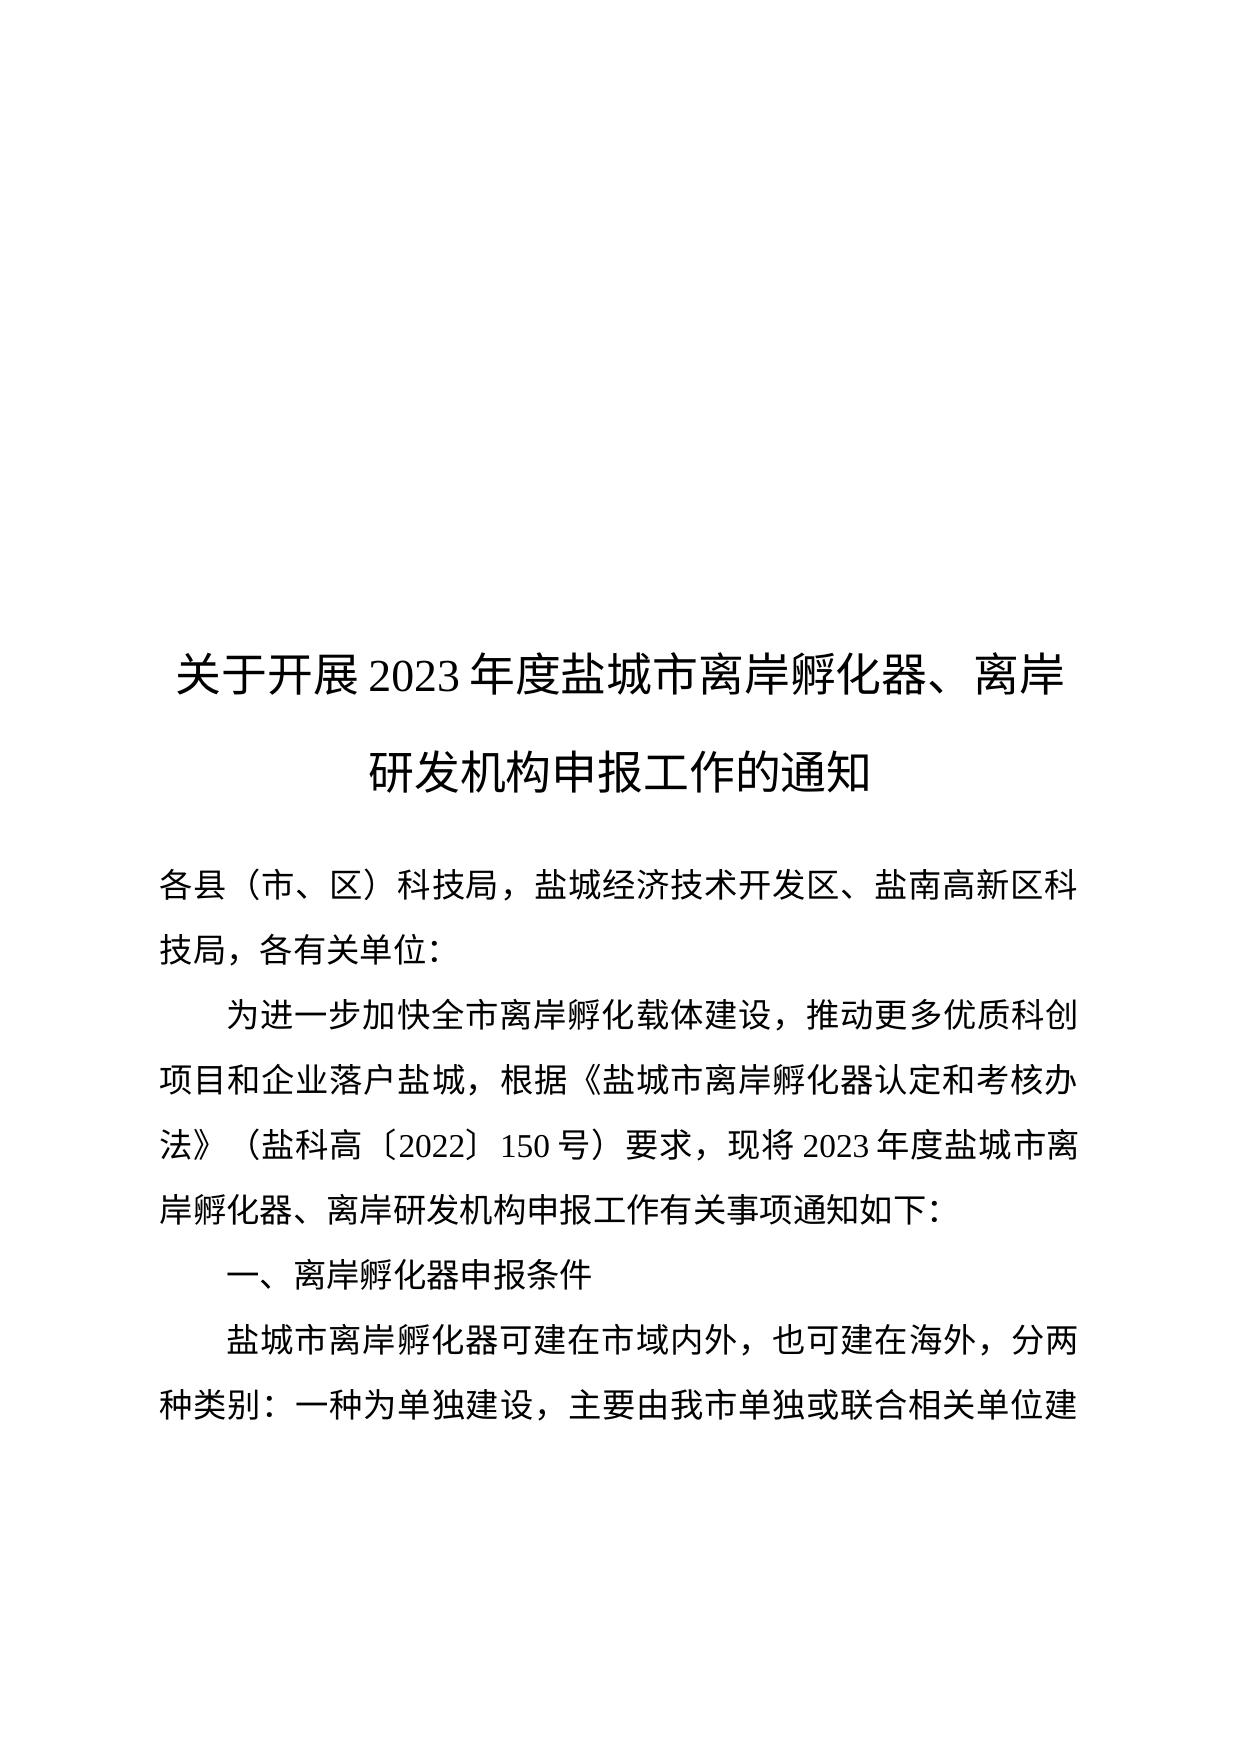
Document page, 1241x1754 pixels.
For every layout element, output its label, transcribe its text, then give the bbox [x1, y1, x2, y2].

text 一、离岸孵化器申报条件 [159, 1240, 1081, 1305]
text 为进一步加快全市离岸孵化载体建设，推动更多优质科创项目和企业落户盐城，根据《盐城市离岸孵化器认定和考核办法》（盐科高〔2022〕150号）要求，现将2023年度盐城市离岸孵化器、离岸研发机构申报工作有关事项通知如下： [159, 980, 1081, 1240]
text 关于开展2023年度盐城市离岸孵化器、离岸研发机构申报工作的通知 [159, 623, 1081, 818]
text 各县（市、区）科技局，盐城经济技术开发区、盐南高新区科技局，各有关单位： [159, 850, 1081, 980]
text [159, 1305, 1081, 1435]
